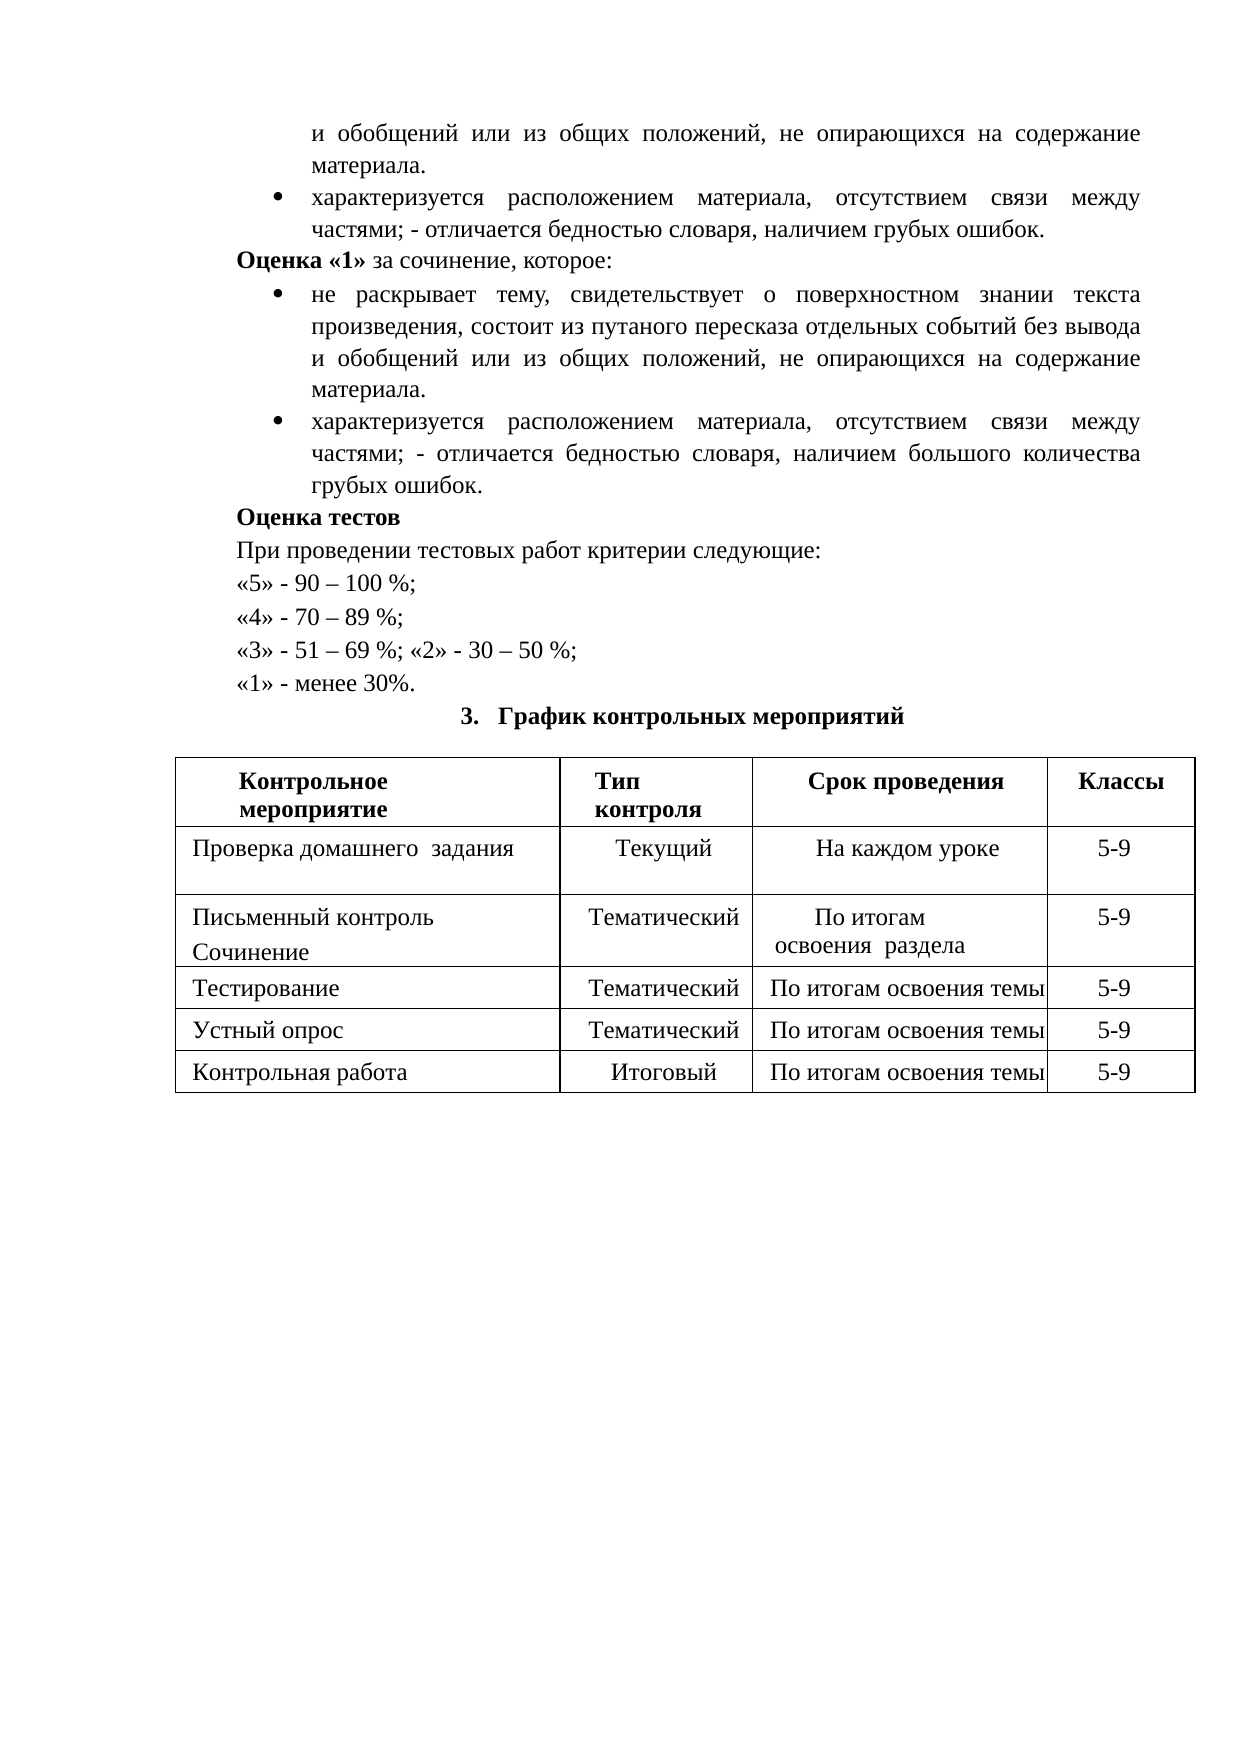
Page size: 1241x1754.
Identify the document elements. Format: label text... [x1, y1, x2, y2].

table_header Классы [1048, 758, 1194, 826]
list График контрольных мероприятий [213, 701, 1152, 730]
table_cell На каждом уроке [753, 827, 1047, 894]
table_cell По итогам освоения раздела [753, 895, 1047, 966]
text Оценка «1» за сочинение, которое: [179, 246, 1141, 274]
table_cell Тематический [561, 895, 752, 966]
table_cell Тестирование [176, 967, 559, 1008]
table_cell Проверка домашнего задания [176, 827, 559, 894]
table_cell По итогам освоения темы [753, 1051, 1047, 1092]
table_header Контрольное мероприятие [176, 758, 559, 826]
table_cell 5-9 [1048, 1009, 1194, 1050]
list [274, 118, 1141, 179]
text Оценка тестов [179, 502, 1141, 531]
table_cell Контрольная работа [176, 1051, 559, 1092]
text «3» - 51 – 69 %; «2» - 30 – 50 %; [179, 635, 1141, 664]
table_cell Тематический [561, 1009, 752, 1050]
table_cell 5-9 [1048, 1051, 1194, 1092]
text «4» - 70 – 89 %; [179, 602, 1141, 630]
table_cell Письменный контроль Сочинение [176, 895, 559, 966]
table_header Срок проведения [753, 758, 1047, 826]
table_cell Тематический [561, 967, 752, 1008]
list характеризуется расположением материала, отсутствием связи между частями; - отличается бедностью словаря, наличием большого количества грубых ошибок. [274, 406, 1141, 499]
table_cell Текущий [561, 827, 752, 894]
table_cell 5-9 [1048, 967, 1194, 1008]
text «5» - 90 – 100 %; [179, 568, 1141, 597]
table_cell Устный опрос [176, 1009, 559, 1050]
table_cell 5-9 [1048, 827, 1194, 894]
table_cell По итогам освоения темы [753, 967, 1047, 1008]
table_cell 5-9 [1048, 895, 1194, 966]
text «1» - менее 30%. [179, 668, 1141, 697]
table_cell По итогам освоения темы [753, 1009, 1047, 1050]
table_cell Итоговый [561, 1051, 752, 1092]
list характеризуется расположением материала, отсутствием связи между частями; - отличается бедностью словаря, наличием грубых ошибок. [274, 182, 1141, 242]
text При проведении тестовых работ критерии следующие: [179, 535, 1141, 564]
table_header Тип контроля [561, 758, 752, 826]
